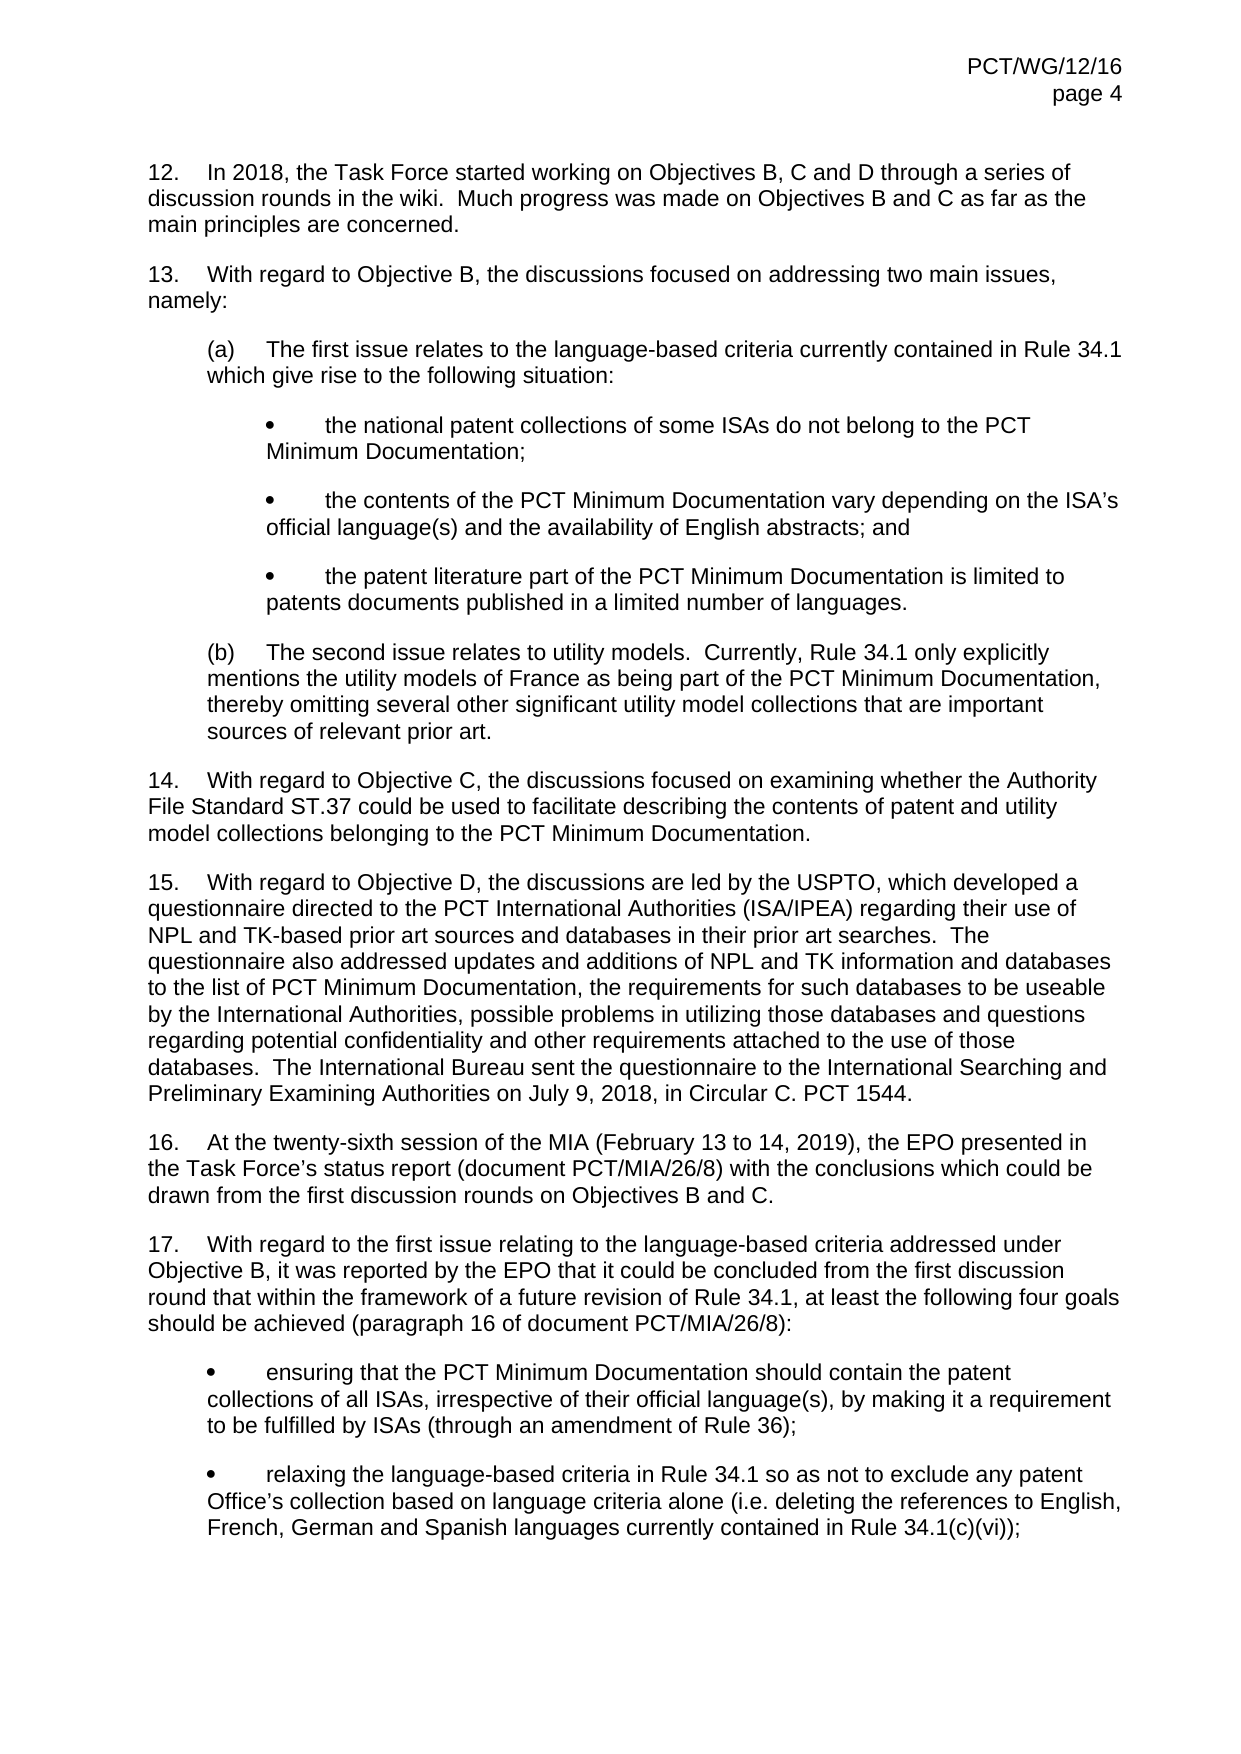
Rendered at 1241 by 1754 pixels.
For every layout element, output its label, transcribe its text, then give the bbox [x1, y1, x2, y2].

list the national patent collections of some ISAs do not belong to the PCT Minimum Documentation; [266, 412, 1122, 464]
list relaxing the language-based criteria in Rule 34.1 so as not to exclude any patent Office’s collection based on language criteria alone (i.e. deleting the references to English, French, German and Spanish languages currently contained in Rule 34.1(c)(vi)); [207, 1461, 1122, 1540]
text With regard to the first issue relating to the language-based criteria addressed under Objective B, it was reported by the EPO that it could be concluded from the first discussion round that within the framework of a future revision of Rule 34.1, at least the following four goals should be achieved (paragraph 16 of document PCT/MIA/26/8): [148, 1231, 1122, 1336]
list the contents of the PCT Minimum Documentation vary depending on the ISA’s official language(s) and the availability of English abstracts; and [266, 487, 1122, 540]
list The first issue relates to the language-based criteria currently contained in Rule 34.1 which give rise to the following situation: [207, 336, 1122, 389]
text At the twenty-sixth session of the MIA (February 13 to 14, 2019), the EPO presented in the Task Force’s status report (document PCT/MIA/26/8) with the conclusions which could be drawn from the first discussion rounds on Objectives B and C. [148, 1129, 1122, 1208]
list ensuring that the PCT Minimum Documentation should contain the patent collections of all ISAs, irrespective of their official language(s), by making it a requirement to be fulfilled by ISAs (through an amendment of Rule 36); [207, 1359, 1122, 1438]
text In 2018, the Task Force started working on Objectives B, C and D through a series of discussion rounds in the wiki. Much progress was made on Objectives B and C as far as the main principles are concerned. [148, 158, 1122, 238]
text With regard to Objective D, the discussions are led by the USPTO, which developed a questionnaire directed to the PCT International Authorities (ISA/IPEA) regarding their use of NPL and TK-based prior art sources and databases in their prior art searches. The questionnaire also addressed updates and additions of NPL and TK information and databases to the list of PCT Minimum Documentation, the requirements for such databases to be useable by the International Authorities, possible problems in utilizing those databases and questions regarding potential confidentiality and other requirements attached to the use of those databases. The International Bureau sent the questionnaire to the International Searching and Preliminary Examining Authorities on July 9, 2018, in Circular C. PCT 1544. [148, 869, 1122, 1106]
text With regard to Objective B, the discussions focused on addressing two main issues, namely: [148, 261, 1122, 313]
list The second issue relates to utility models. Currently, Rule 34.1 only explicitly mentions the utility models of France as being part of the PCT Minimum Documentation, thereby omitting several other significant utility model collections that are important sources of relevant prior art. [207, 639, 1122, 744]
list the patent literature part of the PCT Minimum Documentation is limited to patents documents published in a limited number of languages. [266, 563, 1122, 616]
text With regard to Objective C, the discussions focused on examining whether the Authority File Standard ST.37 could be used to facilitate describing the contents of patent and utility model collections belonging to the PCT Minimum Documentation. [148, 767, 1122, 846]
